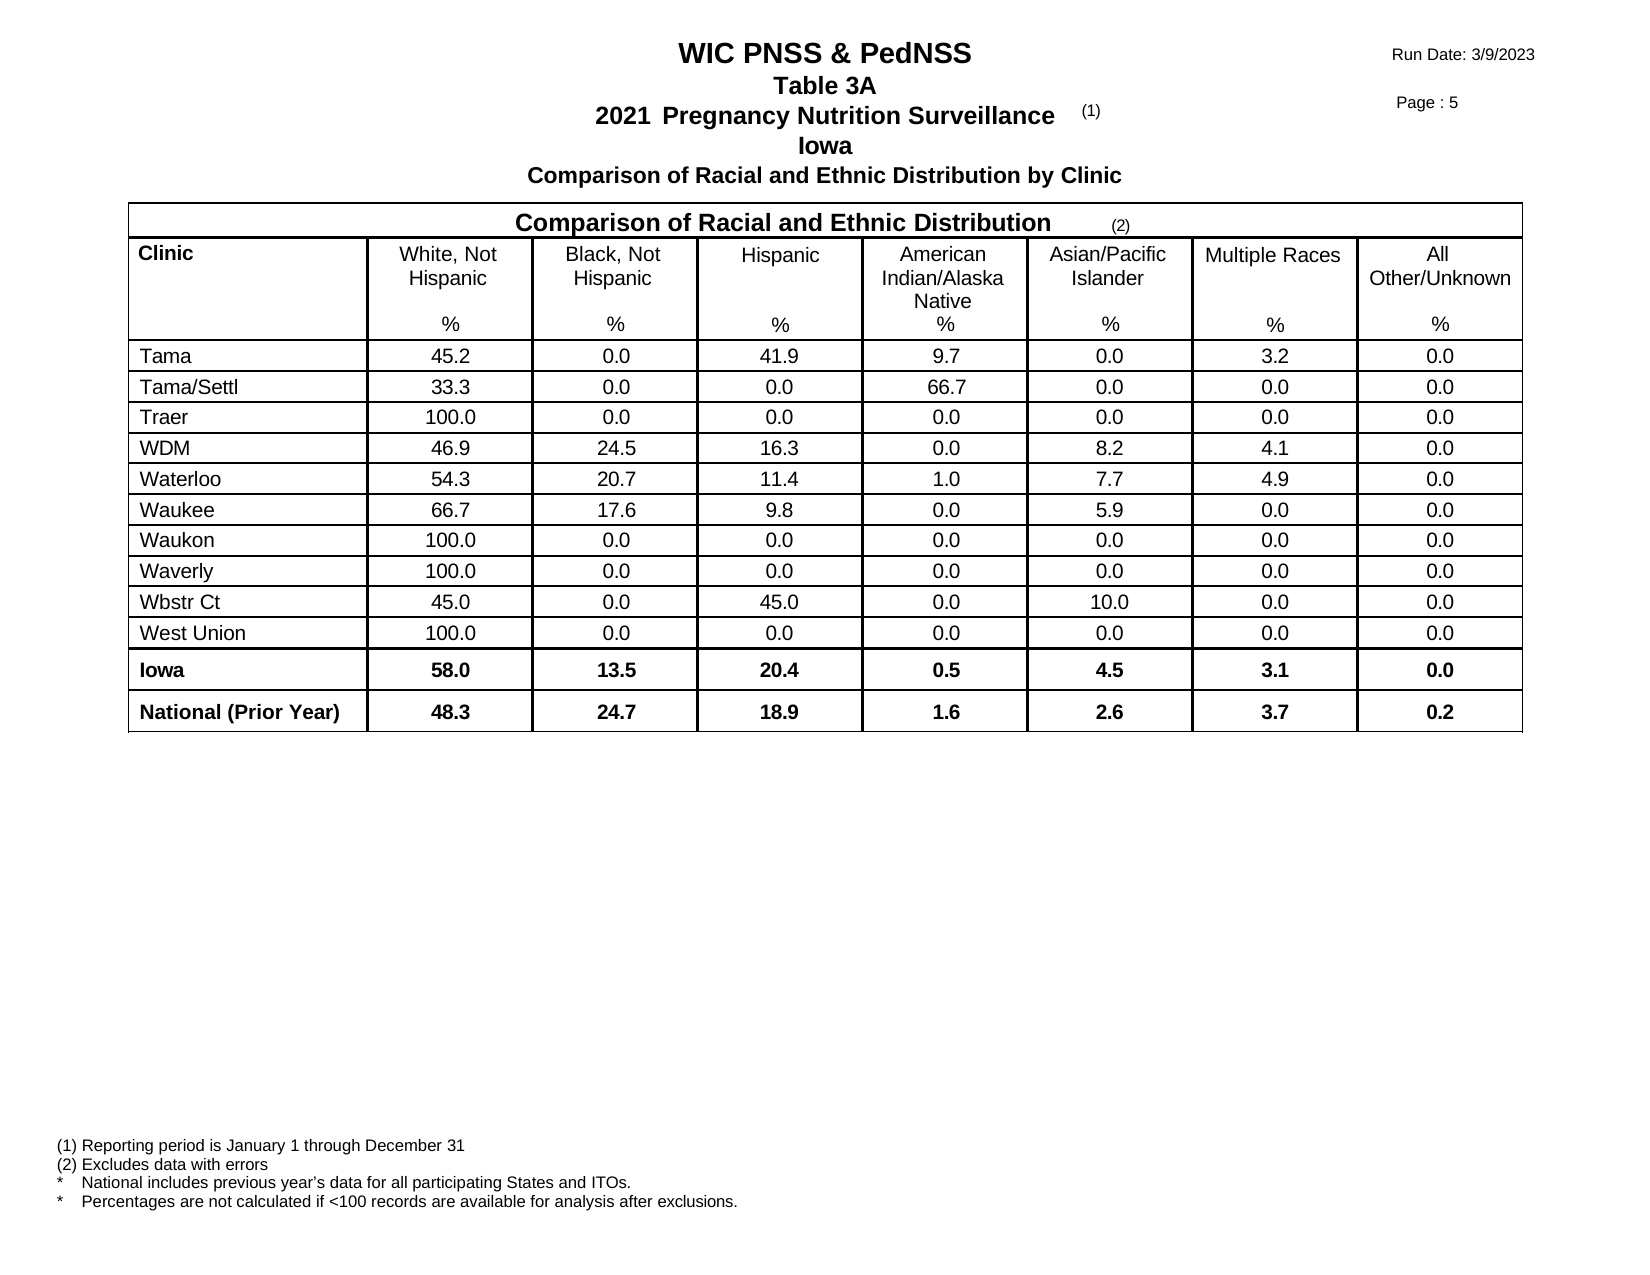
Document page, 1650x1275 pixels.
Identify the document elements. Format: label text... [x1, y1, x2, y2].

table_cell WDM [129, 434, 366, 462]
table_cell 54.3 [369, 464, 531, 493]
table_cell 0.0 [534, 341, 696, 370]
table_cell 0.0 [1359, 650, 1522, 688]
table_cell 2.6 [1029, 691, 1191, 731]
table_cell 46.9 [369, 434, 531, 462]
table_cell 0.0 [864, 526, 1026, 554]
table_cell 0.0 [1359, 341, 1522, 370]
table_cell 16.3 [699, 434, 861, 462]
table_cell 8.2 [1029, 434, 1191, 462]
table_cell 0.0 [1194, 587, 1356, 616]
table_cell 0.0 [699, 526, 861, 554]
table_cell 13.5 [534, 650, 696, 688]
table_cell 0.0 [864, 618, 1026, 647]
table_cell 0.0 [1029, 403, 1191, 432]
table_cell Waukon [129, 526, 366, 554]
table_cell 1.0 [864, 464, 1026, 493]
table_cell 100.0 [369, 618, 531, 647]
table_cell 41.9 [699, 341, 861, 370]
table_cell 45.2 [369, 341, 531, 370]
table_cell 0.0 [1359, 403, 1522, 432]
table_cell 0.0 [864, 557, 1026, 585]
table_cell 0.0 [1194, 372, 1356, 401]
table_cell 0.0 [1359, 557, 1522, 585]
table_cell 0.0 [699, 372, 861, 401]
table_cell Asian/Pacific Islander % [1029, 239, 1191, 339]
table_cell Waterloo [129, 464, 366, 493]
table_cell 4.9 [1194, 464, 1356, 493]
table_cell 0.0 [1359, 587, 1522, 616]
table_cell 0.0 [699, 618, 861, 647]
table_cell 100.0 [369, 403, 531, 432]
table_cell 0.0 [864, 495, 1026, 524]
table_cell 17.6 [534, 495, 696, 524]
table_cell 0.0 [1359, 464, 1522, 493]
table_cell 11.4 [699, 464, 861, 493]
table_cell 0.0 [1194, 526, 1356, 554]
table_cell 7.7 [1029, 464, 1191, 493]
table_cell 0.0 [1029, 526, 1191, 554]
table_cell 33.3 [369, 372, 531, 401]
table_cell 3.2 [1194, 341, 1356, 370]
table_cell 0.0 [864, 403, 1026, 432]
table_cell West Union [129, 618, 366, 647]
table_cell 45.0 [369, 587, 531, 616]
table_cell 0.0 [534, 372, 696, 401]
table_cell Tama [129, 341, 366, 370]
table_cell 0.0 [699, 557, 861, 585]
table_cell Waverly [129, 557, 366, 585]
table_cell 0.0 [864, 587, 1026, 616]
table_cell Waukee [129, 495, 366, 524]
table_cell Multiple Races % [1194, 239, 1356, 339]
table_cell 0.0 [864, 434, 1026, 462]
table_cell Traer [129, 403, 366, 432]
table_cell 0.0 [1194, 557, 1356, 585]
table_cell 0.0 [534, 618, 696, 647]
table_cell 20.7 [534, 464, 696, 493]
table_cell 66.7 [369, 495, 531, 524]
table_cell 1.6 [864, 691, 1026, 731]
table_cell Tama/Settl [129, 372, 366, 401]
table_cell National (Prior Year) [129, 691, 366, 731]
table_cell 0.2 [1359, 691, 1522, 731]
table_cell 0.5 [864, 650, 1026, 688]
table_cell 9.8 [699, 495, 861, 524]
table_cell 5.9 [1029, 495, 1191, 524]
table_cell 3.7 [1194, 691, 1356, 731]
table_cell 0.0 [1359, 526, 1522, 554]
table_cell 0.0 [1359, 434, 1522, 462]
table_cell 0.0 [1359, 372, 1522, 401]
table_cell White, Not Hispanic % [369, 239, 531, 339]
table_cell 0.0 [1029, 557, 1191, 585]
table_cell 45.0 [699, 587, 861, 616]
table_cell 4.5 [1029, 650, 1191, 688]
table_cell Iowa [129, 650, 366, 688]
table_cell 0.0 [1359, 495, 1522, 524]
table_cell 20.4 [699, 650, 861, 688]
table_cell 0.0 [534, 557, 696, 585]
table_header Comparison of Racial and Ethnic Distribution (2) [129, 204, 1522, 236]
table_cell 10.0 [1029, 587, 1191, 616]
table_cell 0.0 [534, 403, 696, 432]
table_cell 0.0 [1029, 618, 1191, 647]
table_cell 24.7 [534, 691, 696, 731]
table_cell American Indian/Alaska Native % [864, 239, 1026, 339]
table_cell 58.0 [369, 650, 531, 688]
table_cell Clinic [129, 239, 366, 339]
table_cell 0.0 [1029, 372, 1191, 401]
table_cell Black, Not Hispanic % [534, 239, 696, 339]
table_cell 9.7 [864, 341, 1026, 370]
table_cell 24.5 [534, 434, 696, 462]
table_cell 0.0 [534, 526, 696, 554]
table_cell 100.0 [369, 557, 531, 585]
table_cell 66.7 [864, 372, 1026, 401]
table_cell 0.0 [1029, 341, 1191, 370]
table_cell 100.0 [369, 526, 531, 554]
table_cell 0.0 [1359, 618, 1522, 647]
table_cell Wbstr Ct [129, 587, 366, 616]
table_cell 3.1 [1194, 650, 1356, 688]
table_cell 0.0 [1194, 495, 1356, 524]
table_cell 48.3 [369, 691, 531, 731]
table_cell 0.0 [1194, 618, 1356, 647]
table_cell 0.0 [1194, 403, 1356, 432]
table_cell 0.0 [699, 403, 861, 432]
table_cell Hispanic % [699, 239, 861, 339]
table_cell All Other/Unknown % [1359, 239, 1522, 339]
table_cell 18.9 [699, 691, 861, 731]
table_cell 4.1 [1194, 434, 1356, 462]
table_cell 0.0 [534, 587, 696, 616]
